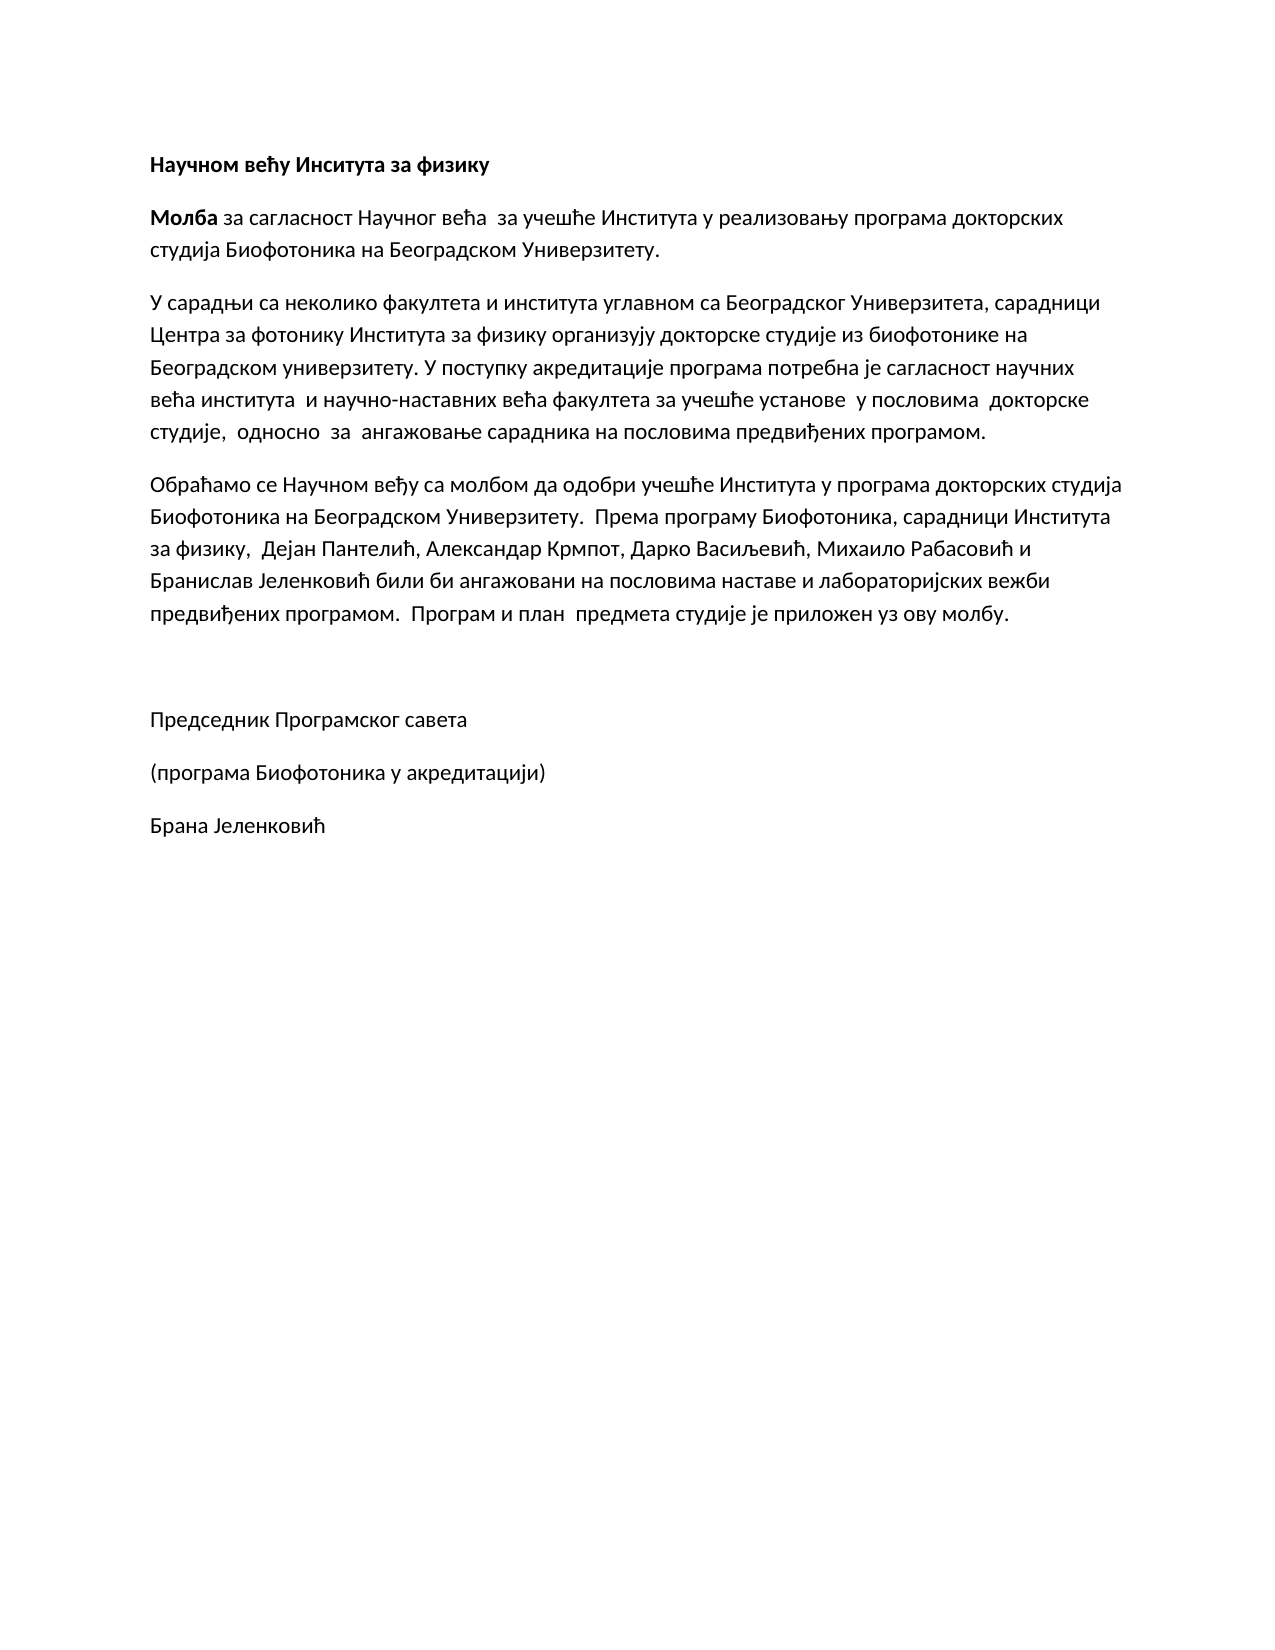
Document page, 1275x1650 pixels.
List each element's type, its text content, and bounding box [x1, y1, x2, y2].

text Председник Програмског савета [150, 705, 1125, 733]
text (програма Биофотоника у акредитацији) [150, 758, 1125, 786]
text Молба за сагласност Научног већа за учешће Института у реализовању програма докторских студија Биофотоника на Београдском Универзитету. [150, 203, 1125, 263]
text Научном већу Инситута за физику [150, 150, 1125, 178]
text Обраћамо се Научном веђу са молбом да одобри учешће Института у програма докторских студија Биофотоника на Београдском Универзитету. Према програму Биофотоника, сарадници Института за физику, Дејан Пантелић, Александар Крмпот, Дарко Васиљевић, Михаило Рабасовић и Бранислав Јеленковић били би ангажовани на пословима наставе и лабораторијских вежби предвиђених програмом. Програм и план предмета студије је приложен уз ову молбу. [150, 470, 1125, 627]
text Брана Јеленковић [150, 811, 1125, 839]
text У сарадњи са неколико факултета и института углавном са Београдског Универзитета, сарадници Центра за фотонику Института за физику организују докторске студије из биофотонике на Београдском универзитету. У поступку акредитације програма потребна је сагласност научних већа института и научно-наставних већа факултета за учешће установе у пословима докторске студије, односно за ангажовање сарадника на пословима предвиђених програмом. [150, 288, 1125, 445]
